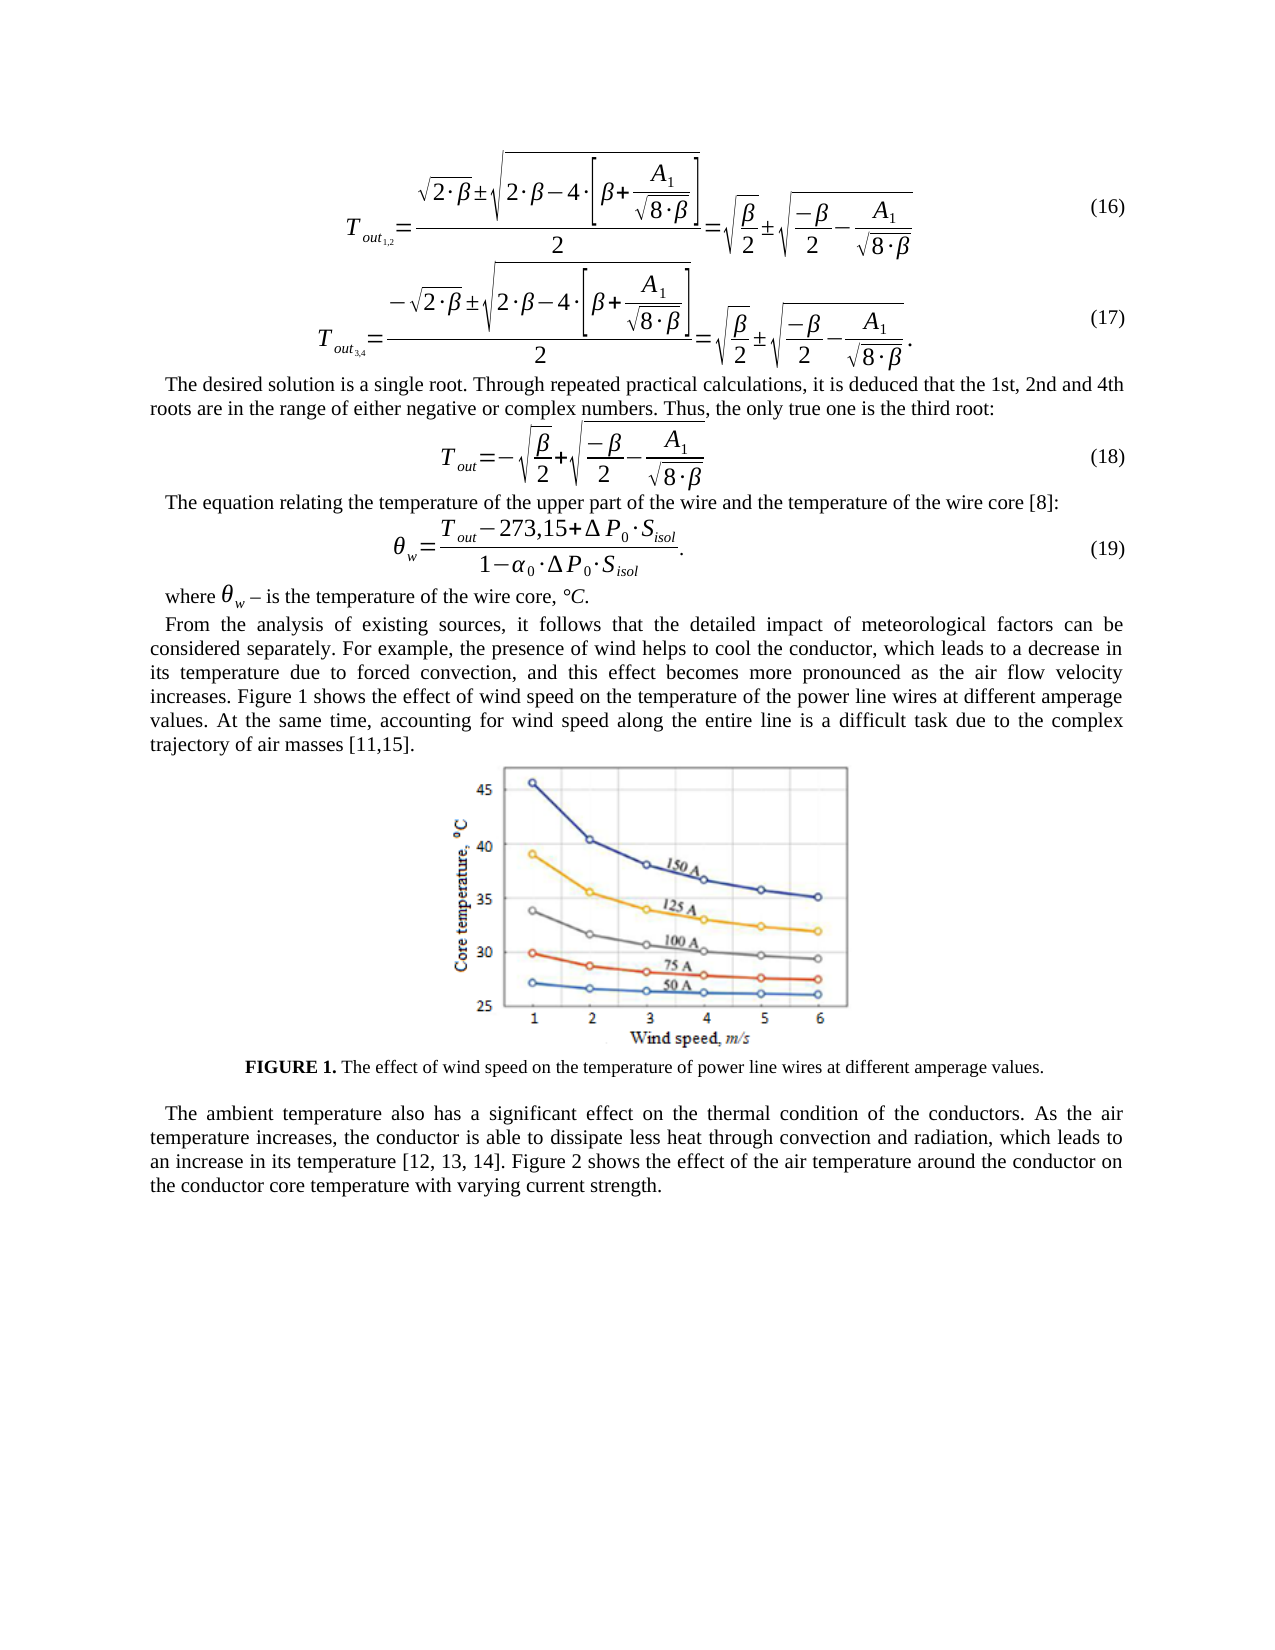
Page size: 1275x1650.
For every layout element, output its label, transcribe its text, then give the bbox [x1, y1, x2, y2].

text The equation relating the temperature of the upper part of the wire and the temperature of the wire core [8]: [150, 490, 1125, 514]
text FIGURE 1. The effect of wind speed on the temperature of power line wires at different amperage values. [150, 1056, 1125, 1077]
text The desired solution is a single root. Through repeated practical calculations, it is deduced that the 1st, 2nd and 4th roots are in the range of either negative or complex numbers. Thus, the only true one is the third root: [150, 372, 1125, 420]
text From the analysis of existing sources, it follows that the detailed impact of meteorological factors can be considered separately. For example, the presence of wind helps to cool the conductor, which leads to a decrease in its temperature due to forced convection, and this effect becomes more pronounced as the air flow velocity increases. Figure 1 shows the effect of wind speed on the temperature of the power line wires at different amperage values. At the same time, accounting for wind speed along the entire line is a difficult task due to the complex trajectory of air masses [11,15]. [150, 612, 1125, 756]
text (16) [150, 150, 1125, 261]
text where – is the temperature of the wire core, °C. [150, 581, 1125, 612]
text . (19) [150, 514, 1125, 581]
text (18) [150, 420, 1125, 490]
picture [432, 756, 858, 1056]
text The ambient temperature also has a significant effect on the thermal condition of the conductors. As the air temperature increases, the conductor is able to dissipate less heat through convection and radiation, which leads to an increase in its temperature [12, 13, 14]. Figure 2 shows the effect of the air temperature around the conductor on the conductor core temperature with varying current strength. [150, 1101, 1125, 1197]
text (17) [150, 261, 1125, 372]
